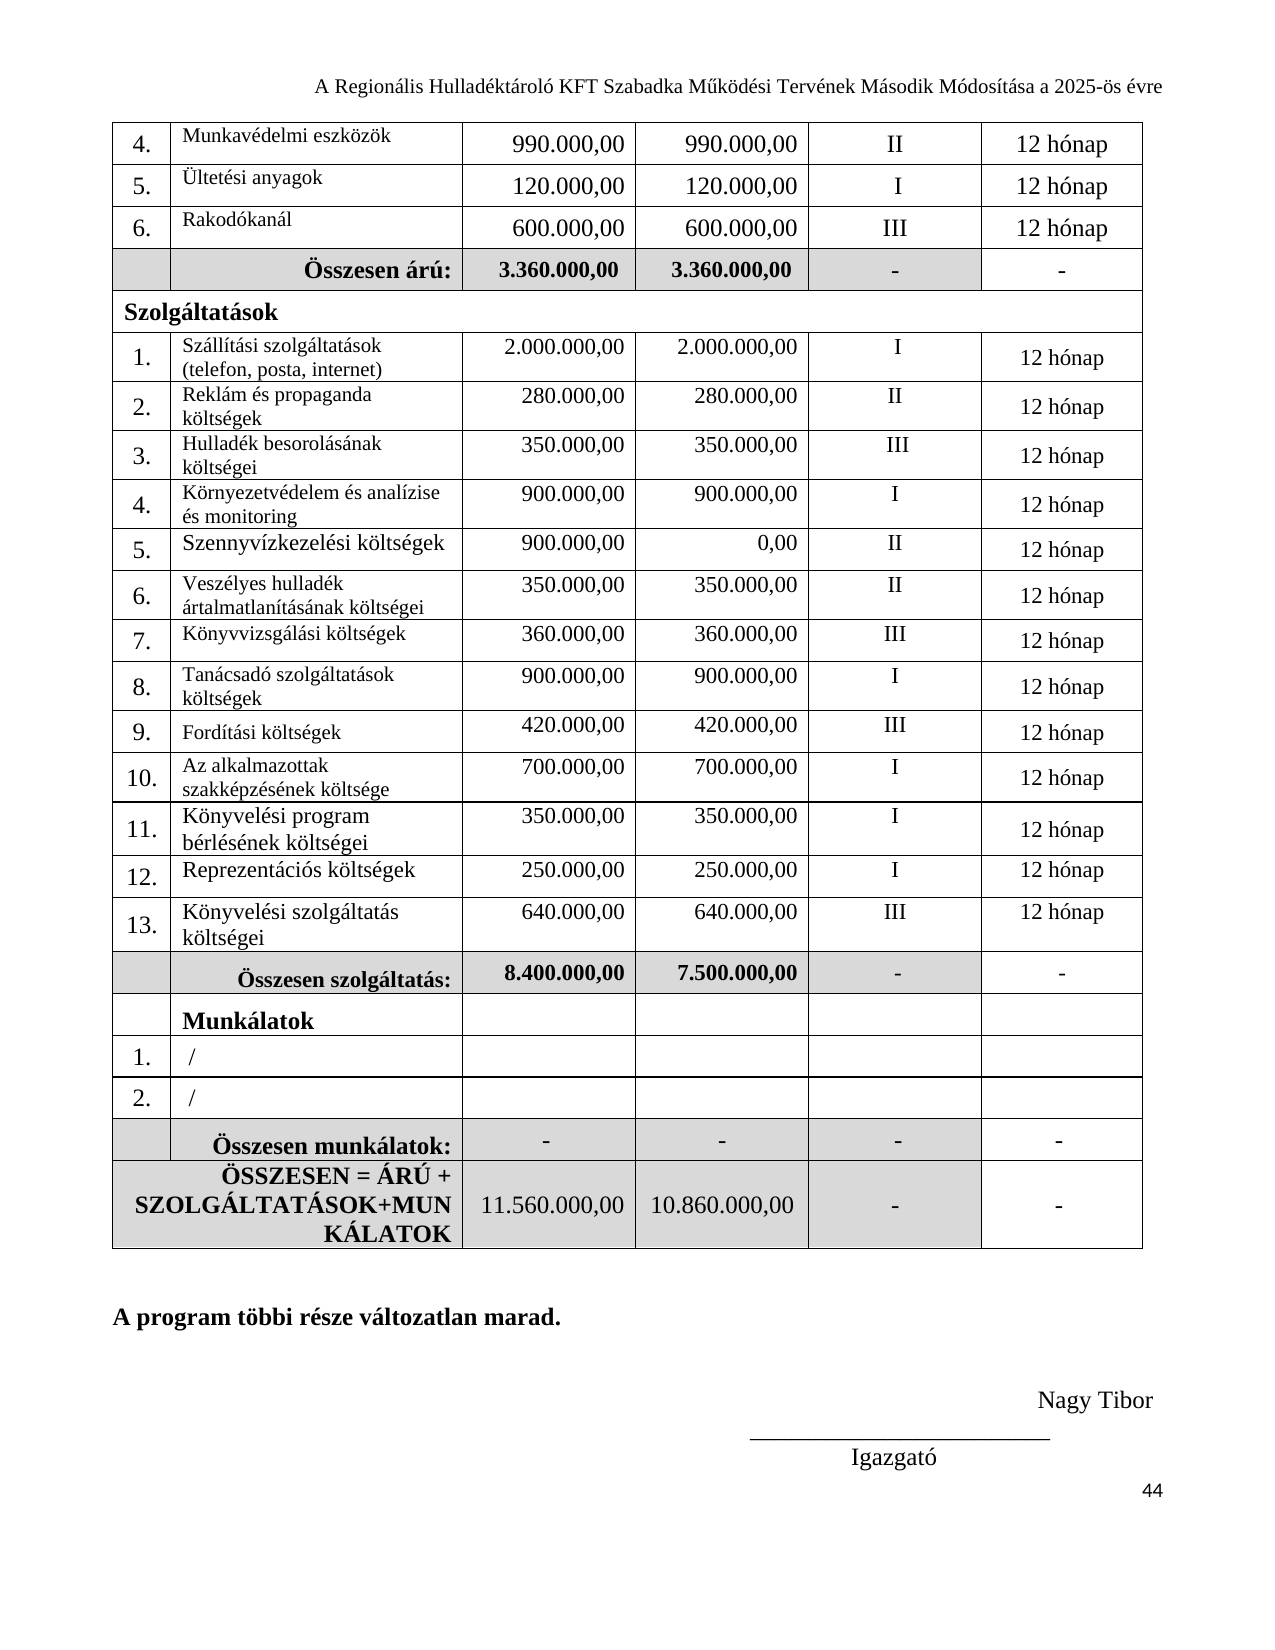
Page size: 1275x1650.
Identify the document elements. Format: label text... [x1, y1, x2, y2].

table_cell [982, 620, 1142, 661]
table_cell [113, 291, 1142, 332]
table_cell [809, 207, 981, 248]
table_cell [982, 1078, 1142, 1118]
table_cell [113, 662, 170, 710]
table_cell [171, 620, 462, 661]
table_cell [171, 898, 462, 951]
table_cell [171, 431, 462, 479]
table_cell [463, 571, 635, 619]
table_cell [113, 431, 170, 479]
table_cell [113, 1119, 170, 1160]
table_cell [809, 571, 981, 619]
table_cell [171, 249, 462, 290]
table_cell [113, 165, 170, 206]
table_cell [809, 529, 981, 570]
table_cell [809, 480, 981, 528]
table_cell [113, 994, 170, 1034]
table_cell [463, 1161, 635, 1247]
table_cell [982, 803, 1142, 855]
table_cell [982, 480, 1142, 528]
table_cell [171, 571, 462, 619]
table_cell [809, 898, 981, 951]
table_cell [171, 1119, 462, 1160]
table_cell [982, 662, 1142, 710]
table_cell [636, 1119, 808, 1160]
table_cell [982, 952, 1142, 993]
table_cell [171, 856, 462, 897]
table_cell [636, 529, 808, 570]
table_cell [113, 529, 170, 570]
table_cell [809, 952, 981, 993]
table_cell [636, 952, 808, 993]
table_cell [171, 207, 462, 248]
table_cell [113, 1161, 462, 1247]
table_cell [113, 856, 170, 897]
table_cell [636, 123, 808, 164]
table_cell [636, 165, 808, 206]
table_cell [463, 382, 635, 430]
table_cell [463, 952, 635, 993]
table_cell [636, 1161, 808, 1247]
text ________________________ [112, 1414, 1163, 1442]
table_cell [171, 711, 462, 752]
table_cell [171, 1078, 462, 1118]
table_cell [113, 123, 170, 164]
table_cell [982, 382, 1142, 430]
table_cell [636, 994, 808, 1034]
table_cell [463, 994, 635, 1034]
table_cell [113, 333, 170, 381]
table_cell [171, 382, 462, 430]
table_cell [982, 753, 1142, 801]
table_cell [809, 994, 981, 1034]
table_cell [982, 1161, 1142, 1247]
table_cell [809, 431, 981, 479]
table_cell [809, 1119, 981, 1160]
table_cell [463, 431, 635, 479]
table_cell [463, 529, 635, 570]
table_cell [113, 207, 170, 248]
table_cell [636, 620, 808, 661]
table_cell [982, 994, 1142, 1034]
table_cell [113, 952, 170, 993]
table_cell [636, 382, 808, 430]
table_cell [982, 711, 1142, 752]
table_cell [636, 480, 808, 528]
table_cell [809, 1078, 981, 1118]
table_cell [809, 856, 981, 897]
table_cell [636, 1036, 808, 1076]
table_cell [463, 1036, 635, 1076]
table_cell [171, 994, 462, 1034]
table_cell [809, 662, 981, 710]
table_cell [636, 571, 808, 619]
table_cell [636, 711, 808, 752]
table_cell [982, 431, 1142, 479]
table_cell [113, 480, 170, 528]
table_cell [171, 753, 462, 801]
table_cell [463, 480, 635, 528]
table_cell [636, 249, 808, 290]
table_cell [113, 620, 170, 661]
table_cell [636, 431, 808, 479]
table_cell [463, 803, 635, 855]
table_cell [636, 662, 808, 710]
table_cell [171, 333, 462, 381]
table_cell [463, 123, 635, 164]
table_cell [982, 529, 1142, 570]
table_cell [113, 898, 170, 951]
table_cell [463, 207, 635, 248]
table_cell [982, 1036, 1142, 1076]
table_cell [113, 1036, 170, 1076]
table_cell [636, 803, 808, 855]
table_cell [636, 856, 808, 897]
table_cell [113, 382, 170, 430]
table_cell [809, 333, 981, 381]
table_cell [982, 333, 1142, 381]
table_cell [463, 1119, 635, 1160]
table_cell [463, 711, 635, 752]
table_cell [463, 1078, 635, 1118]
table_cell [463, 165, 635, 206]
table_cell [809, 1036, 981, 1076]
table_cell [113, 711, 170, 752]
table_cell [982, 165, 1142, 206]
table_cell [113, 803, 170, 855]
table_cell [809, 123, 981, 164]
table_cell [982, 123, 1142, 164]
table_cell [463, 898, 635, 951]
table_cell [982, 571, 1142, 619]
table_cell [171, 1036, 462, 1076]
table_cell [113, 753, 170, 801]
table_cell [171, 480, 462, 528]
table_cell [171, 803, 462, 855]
text Nagy Tibor [112, 1385, 1163, 1414]
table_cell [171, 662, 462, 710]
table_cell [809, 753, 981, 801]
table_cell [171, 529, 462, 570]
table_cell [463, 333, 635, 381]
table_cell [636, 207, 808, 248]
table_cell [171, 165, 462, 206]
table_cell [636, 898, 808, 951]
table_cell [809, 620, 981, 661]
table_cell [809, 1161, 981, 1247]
text A program többi része változatlan marad. [112, 1302, 1163, 1331]
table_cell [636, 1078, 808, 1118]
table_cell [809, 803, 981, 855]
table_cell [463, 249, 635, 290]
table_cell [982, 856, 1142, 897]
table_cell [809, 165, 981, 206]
text Igazgató [112, 1442, 1163, 1471]
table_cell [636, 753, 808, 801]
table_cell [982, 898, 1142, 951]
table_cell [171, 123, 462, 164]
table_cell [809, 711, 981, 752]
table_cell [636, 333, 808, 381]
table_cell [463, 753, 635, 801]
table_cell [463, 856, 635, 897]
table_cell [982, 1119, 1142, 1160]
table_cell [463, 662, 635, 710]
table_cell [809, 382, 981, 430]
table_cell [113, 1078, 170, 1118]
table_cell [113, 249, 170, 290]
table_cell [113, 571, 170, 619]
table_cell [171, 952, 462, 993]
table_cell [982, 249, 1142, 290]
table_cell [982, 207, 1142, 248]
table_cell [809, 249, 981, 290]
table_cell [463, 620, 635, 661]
